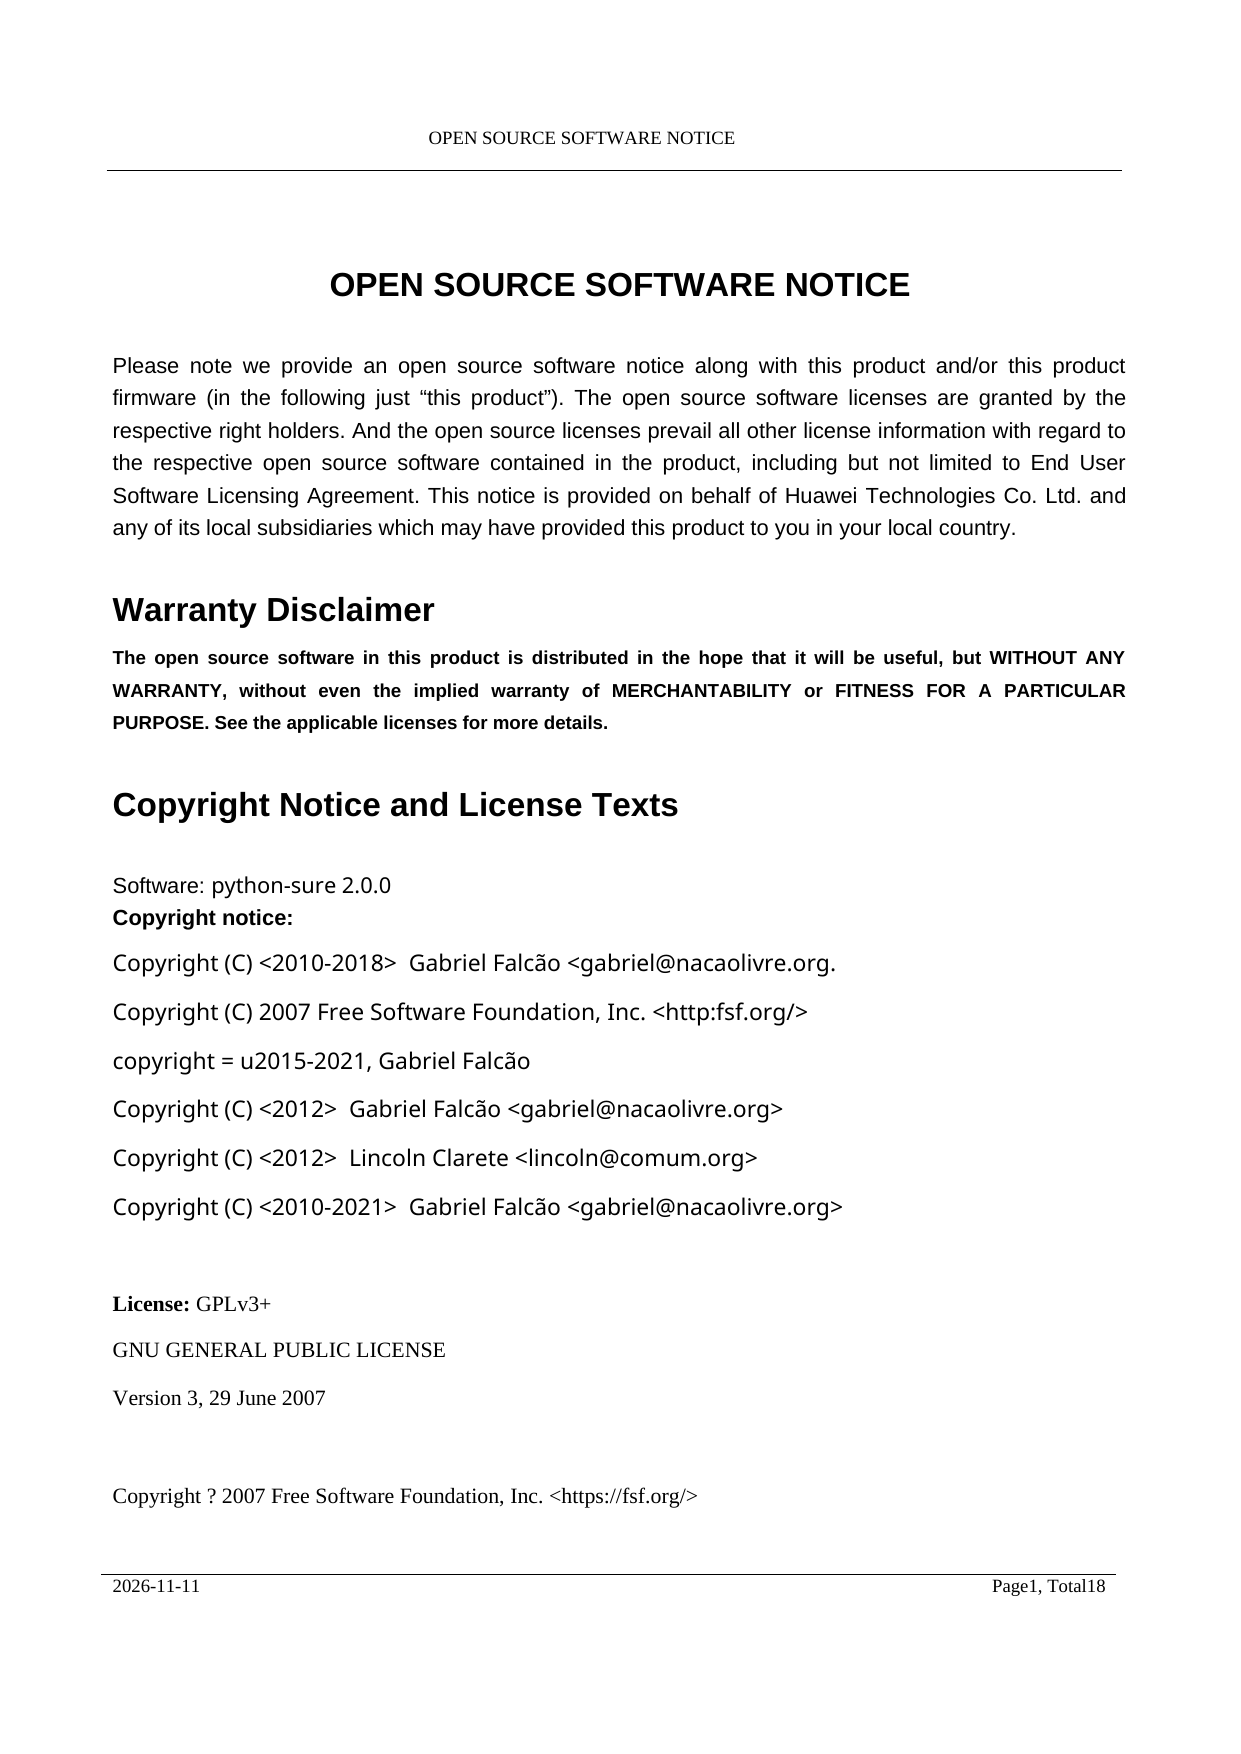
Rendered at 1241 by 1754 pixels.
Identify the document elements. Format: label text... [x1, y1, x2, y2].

text Please note we provide an open source software notice along with this product and/or this product firmware (in the following just “this product”). The open source software licenses are granted by the respective right holders. And the open source licenses prevail all other license information with regard to the respective open source software contained in the product, including but not limited to End User Software Licensing Agreement. This notice is provided on behalf of Huawei Technologies Co. Ltd. and any of its local subsidiaries which may have provided this product to you in your local country. [112, 349, 1128, 544]
text Copyright (C) <2010-2018> Gabriel Falcão <gabriel@nacaolivre.org. Copyright (C) 2007 Free Software Foundation, Inc. <http:fsf.org/> copyright = u2015-2021, Gabriel Falcão Copyright (C) <2012> Gabriel Falcão <gabriel@nacaolivre.org> Copyright (C) <2012> Lincoln Clarete <lincoln@comum.org> Copyright (C) <2010-2021> Gabriel Falcão <gabriel@nacaolivre.org> [112, 947, 1128, 1272]
text Copyright Notice and License Texts [112, 771, 1128, 836]
text The open source software in this product is distributed in the hope that it will be useful, but WITHOUT ANY WARRANTY, without even the implied warranty of MERCHANTABILITY or FITNESS FOR A PARTICULAR PURPOSE. See the applicable licenses for more details. [112, 641, 1128, 739]
text Copyright notice: [112, 901, 1128, 934]
text OPEN SOURCE SOFTWARE NOTICE [112, 251, 1128, 316]
text License: GPLv3+ [112, 1288, 1128, 1320]
text Warranty Disclaimer [112, 576, 1128, 641]
text Software: python-sure 2.0.0 [112, 869, 1128, 901]
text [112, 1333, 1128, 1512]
